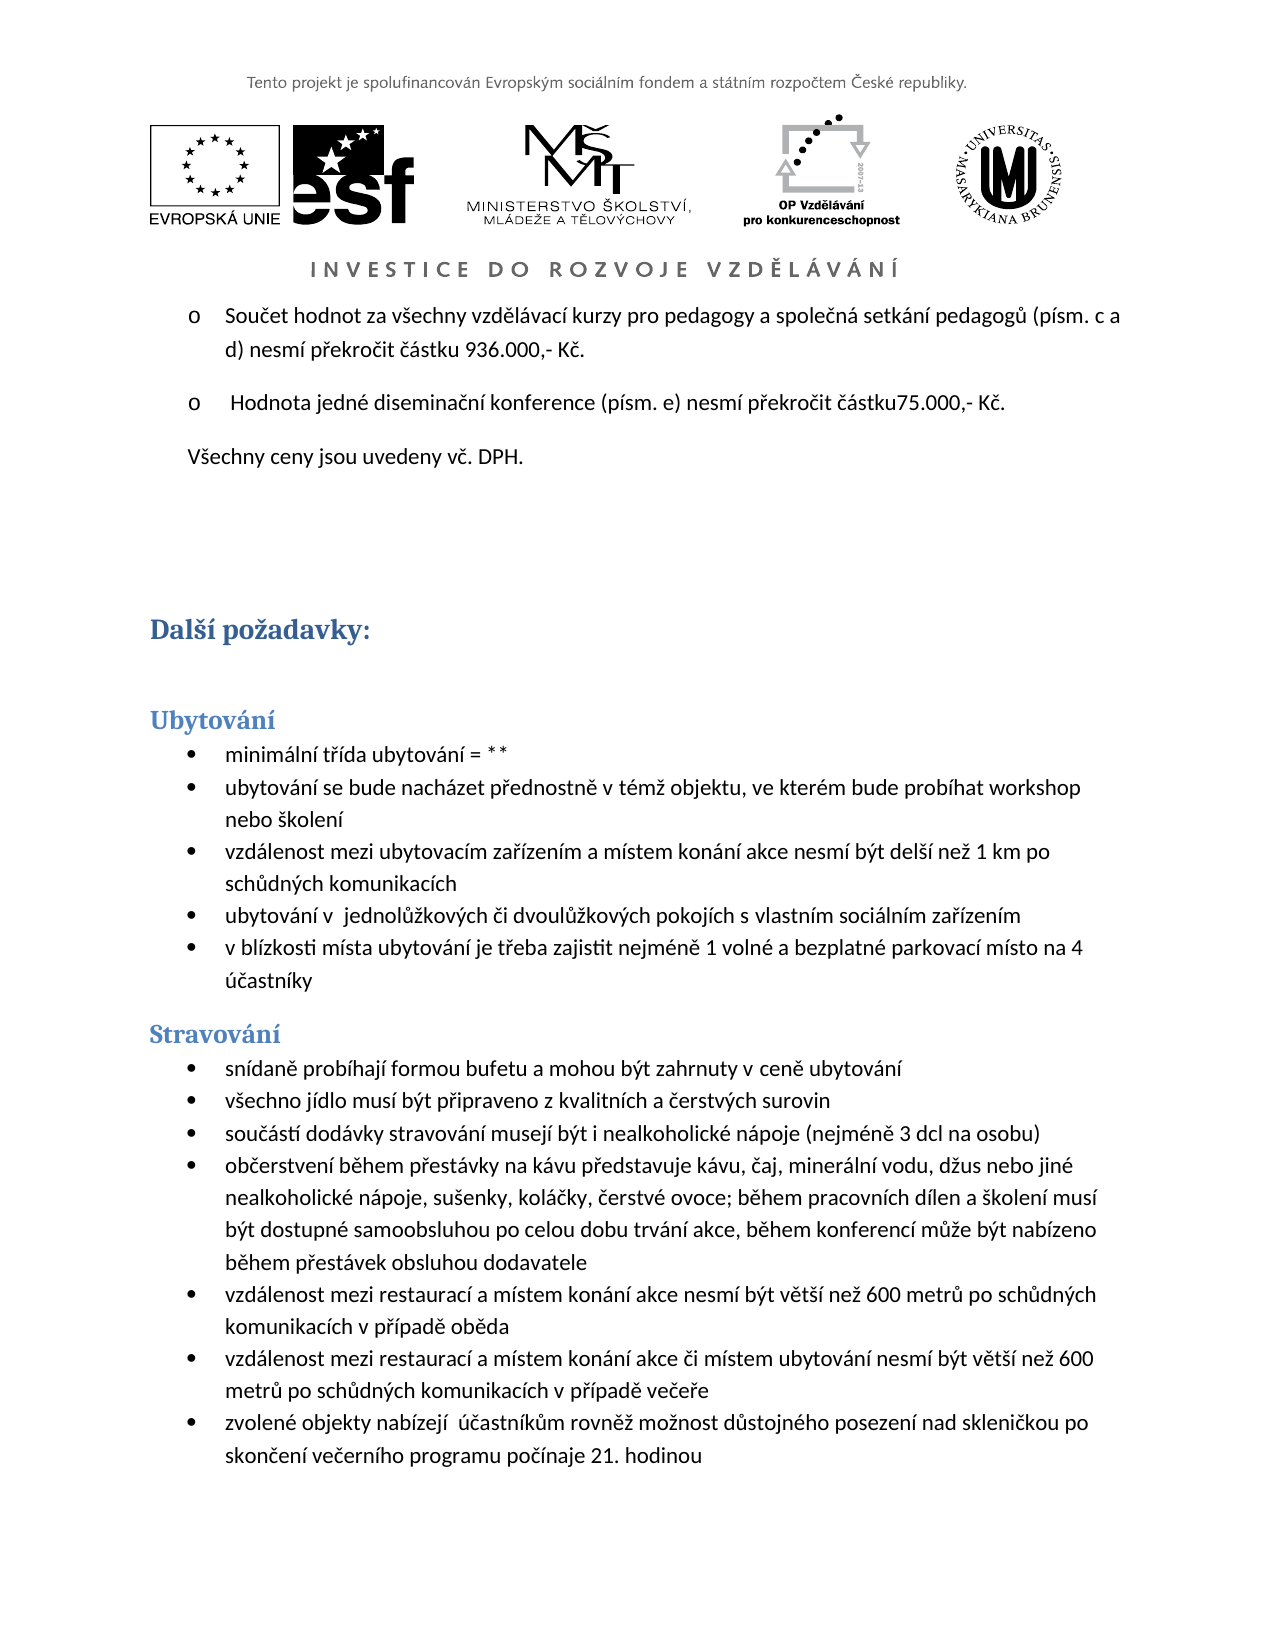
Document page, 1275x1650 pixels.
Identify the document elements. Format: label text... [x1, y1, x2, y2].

list snídaně probíhají formou bufetu a mohou být zahrnuty v ceně ubytování [187, 1054, 1125, 1082]
list občerstvení během přestávky na kávu představuje kávu, čaj, minerální vodu, džus nebo jiné nealkoholické nápoje, sušenky, koláčky, čerstvé ovoce; během pracovních dílen a školení musí být dostupné samoobsluhou po celou dobu trvání akce, během konferencí může být nabízeno během přestávek obsluhou dodavatele [187, 1151, 1125, 1276]
list Hodnota jedné diseminační konference (písm. e) nesmí překročit částku75.000,- Kč. [187, 388, 1125, 417]
list ubytování v jednolůžkových či dvoulůžkových pokojích s vlastním sociálním zařízením [187, 901, 1125, 929]
subtitle Stravování [150, 1019, 1125, 1050]
list zvolené objekty nabízejí účastníkům rovněž možnost důstojného posezení nad skleničkou po skončení večerního programu počínaje 21. hodinou [187, 1408, 1125, 1469]
list vzdálenost mezi ubytovacím zařízením a místem konání akce nesmí být delší než 1 km po schůdných komunikacích [187, 837, 1125, 897]
list Součet hodnot za všechny vzdělávací kurzy pro pedagogy a společná setkání pedagogů (písm. c a d) nesmí překročit částku 936.000,- Kč. [187, 302, 1125, 363]
list součástí dodávky stravování musejí být i nealkoholické nápoje (nejméně 3 dcl na osobu) [187, 1119, 1125, 1147]
subtitle Další požadavky: [150, 613, 1125, 647]
subtitle Ubytování [150, 705, 1125, 736]
list všechno jídlo musí být připraveno z kvalitních a čerstvých surovin [187, 1087, 1125, 1115]
list vzdálenost mezi restaurací a místem konání akce nesmí být větší než 600 metrů po schůdných komunikacích v případě oběda [187, 1280, 1125, 1340]
list v blízkosti místa ubytování je třeba zajistit nejméně 1 volné a bezplatné parkovací místo na 4 účastníky [187, 933, 1125, 994]
text Všechny ceny jsou uvedeny vč. DPH. [187, 442, 1125, 470]
list ubytování se bude nacházet přednostně v témž objektu, ve kterém bude probíhat workshop nebo školení [187, 773, 1125, 833]
list minimální třída ubytování = ** [187, 740, 1125, 768]
list vzdálenost mezi restaurací a místem konání akce či místem ubytování nesmí být větší než 600 metrů po schůdných komunikacích v případě večeře [187, 1344, 1125, 1404]
